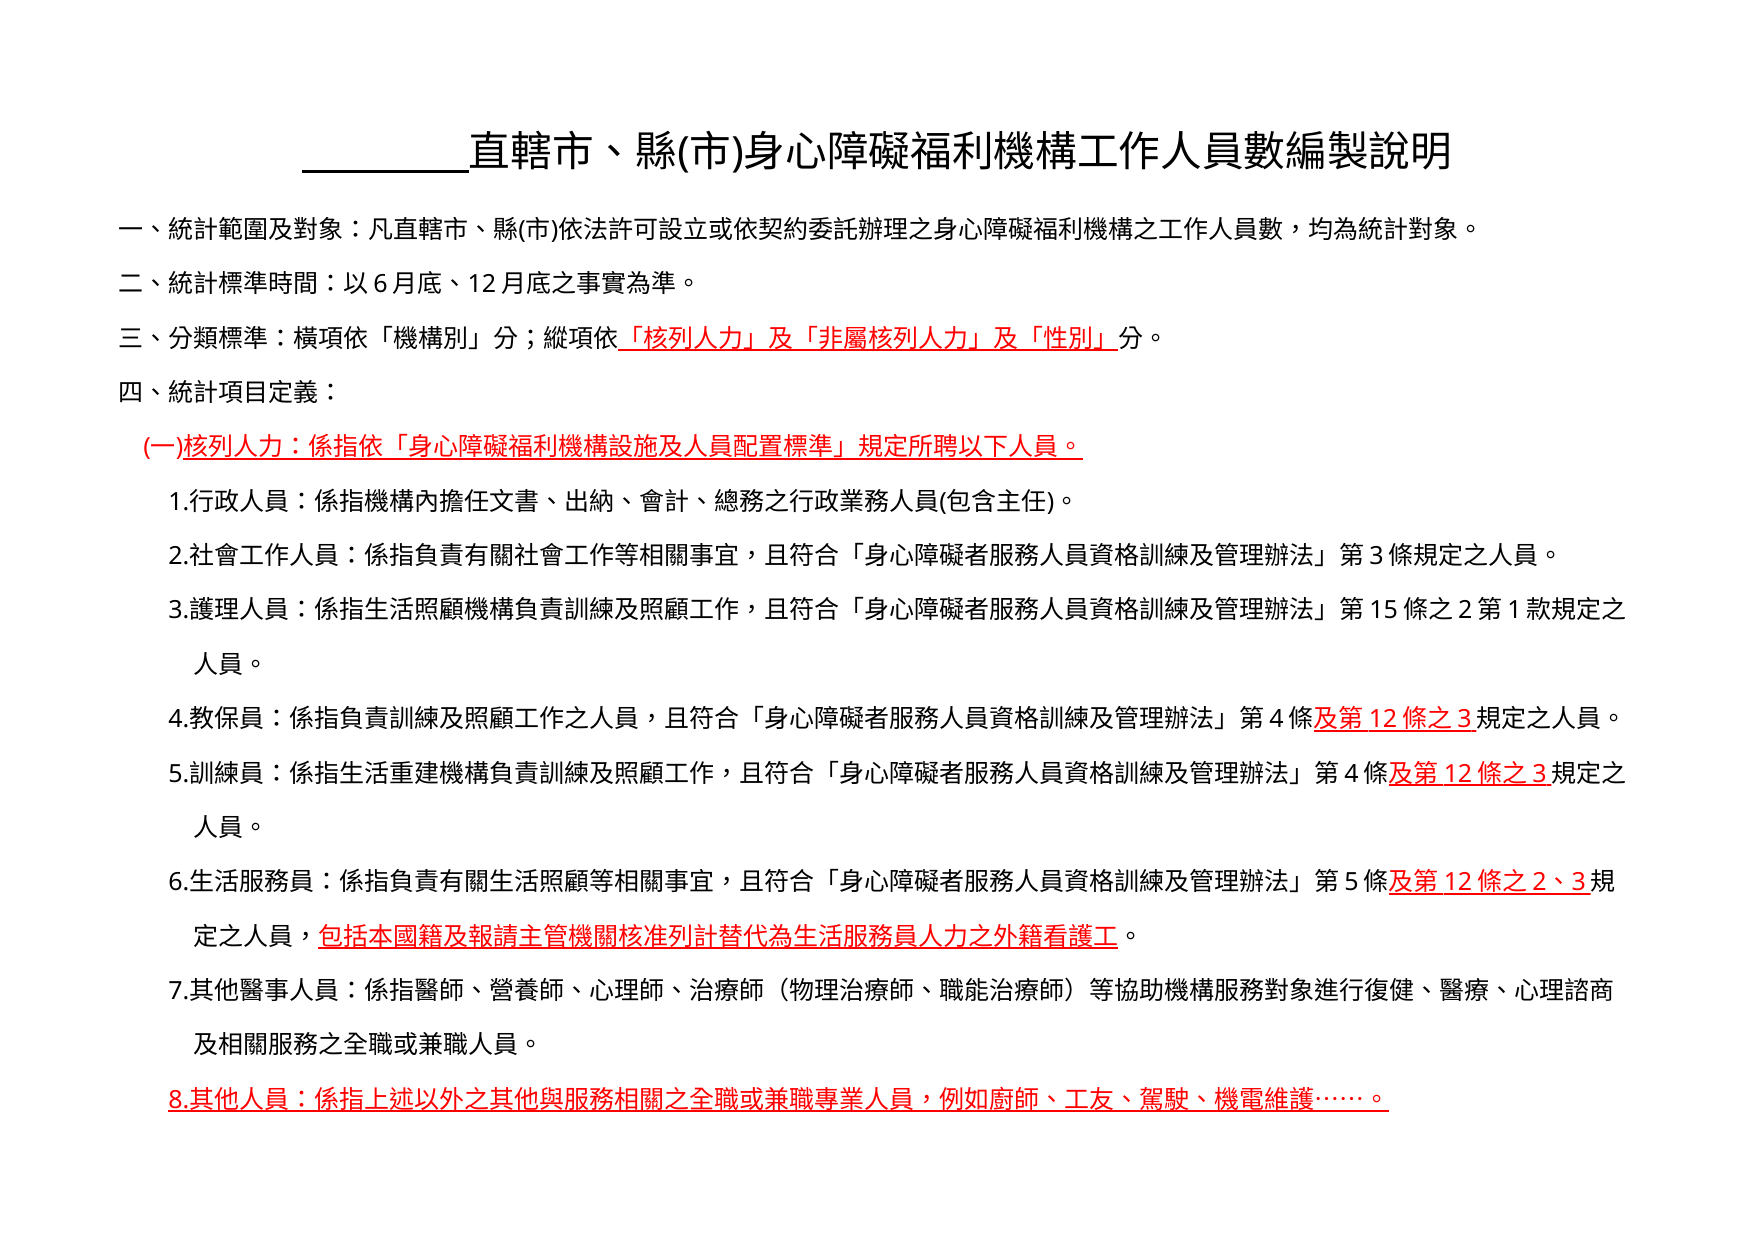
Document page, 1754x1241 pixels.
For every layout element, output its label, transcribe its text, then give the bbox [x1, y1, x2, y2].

text 3.護理人員：係指生活照顧機構負責訓練及照顧工作，且符合「身心障礙者服務人員資格訓練及管理辦法」第15條之2第1款規定之人員。 [168, 590, 1636, 681]
text 直轄市、縣(市)身心障礙福利機構工作人員數編製說明 [118, 118, 1636, 179]
text 4.教保員：係指負責訓練及照顧工作之人員，且符合「身心障礙者服務人員資格訓練及管理辦法」第4條及第12條之3規定之人員。 [168, 699, 1636, 735]
text 一、統計範圍及對象：凡直轄市、縣(市)依法許可設立或依契約委託辦理之身心障礙福利機構之工作人員數，均為統計對象。 [118, 209, 1636, 246]
text 三、分類標準：橫項依「機構別」分；縱項依「核列人力」及「非屬核列人力」及「性別」分。 [118, 318, 1636, 354]
text 二、統計標準時間：以6月底、12月底之事實為準。 [118, 264, 1636, 300]
text 8.其他人員：係指上述以外之其他與服務相關之全職或兼職專業人員，例如廚師、工友、駕駛、機電維護……。 [168, 1079, 1636, 1116]
text 四、統計項目定義： [118, 372, 1636, 409]
text 1.行政人員：係指機構內擔任文書、出納、會計、總務之行政業務人員(包含主任)。 [168, 481, 1636, 517]
text 7.其他醫事人員：係指醫師、營養師、心理師、治療師（物理治療師、職能治療師）等協助機構服務對象進行復健、醫療、心理諮商及相關服務之全職或兼職人員。 [168, 971, 1636, 1061]
text 2.社會工作人員：係指負責有關社會工作等相關事宜，且符合「身心障礙者服務人員資格訓練及管理辦法」第3條規定之人員。 [168, 536, 1636, 572]
text (一)核列人力：係指依「身心障礙福利機構設施及人員配置標準」規定所聘以下人員。 [143, 427, 1636, 463]
text 5.訓練員：係指生活重建機構負責訓練及照顧工作，且符合「身心障礙者服務人員資格訓練及管理辦法」第4條及第12條之3規定之人員。 [168, 753, 1636, 844]
text 6.生活服務員：係指負責有關生活照顧等相關事宜，且符合「身心障礙者服務人員資格訓練及管理辦法」第5條及第12條之2、3規定之人員，包括本國籍及報請主管機關核准列計替代為生活服務員人力之外籍看護工。 [168, 862, 1636, 952]
